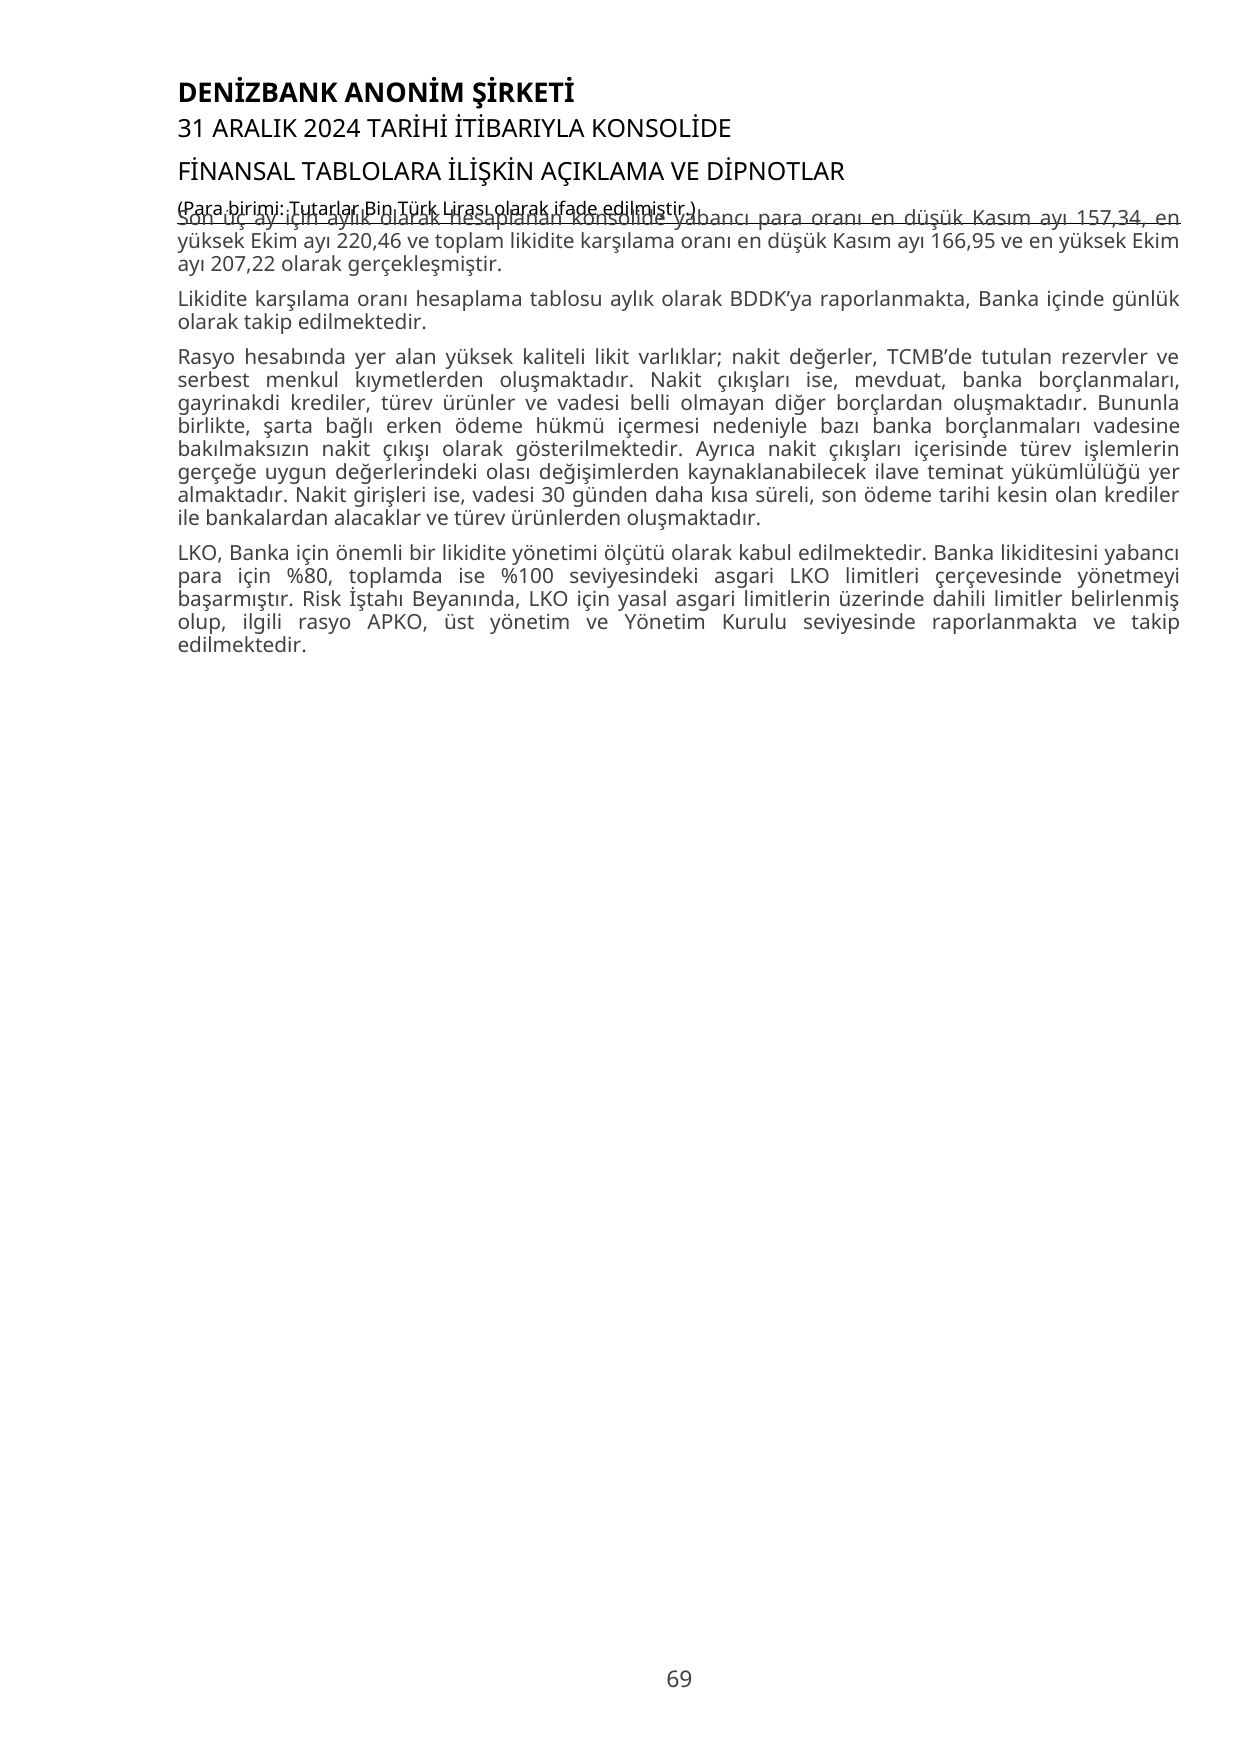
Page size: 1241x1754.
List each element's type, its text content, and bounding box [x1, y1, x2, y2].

text Likidite karşılama oranı hesaplama tablosu aylık olarak BDDK’ya raporlanmakta, Banka içinde günlük olarak takip edilmektedir. [177, 288, 1181, 334]
text LKO, Banka için önemli bir likidite yönetimi ölçütü olarak kabul edilmektedir. Banka likiditesini yabancı para için %80, toplamda ise %100 seviyesindeki asgari LKO limitleri çerçevesinde yönetmeyi başarmıştır. Risk İştahı Beyanında, LKO için yasal asgari limitlerin üzerinde dahili limitler belirlenmiş olup, ilgili rasyo APKO, üst yönetim ve Yönetim Kurulu seviyesinde raporlanmakta ve takip edilmektedir. [177, 542, 1181, 657]
text Rasyo hesabında yer alan yüksek kaliteli likit varlıklar; nakit değerler, TCMB’de tutulan rezervler ve serbest menkul kıymetlerden oluşmaktadır. Nakit çıkışları ise, mevduat, banka borçlanmaları, gayrinakdi krediler, türev ürünler ve vadesi belli olmayan diğer borçlardan oluşmaktadır. Bununla birlikte, şarta bağlı erken ödeme hükmü içermesi nedeniyle bazı banka borçlanmaları vadesine bakılmaksızın nakit çıkışı olarak gösterilmektedir. Ayrıca nakit çıkışları içerisinde türev işlemlerin gerçeğe uygun değerlerindeki olası değişimlerden kaynaklanabilecek ilave teminat yükümlülüğü yer almaktadır. Nakit girişleri ise, vadesi 30 günden daha kısa süreli, son ödeme tarihi kesin olan krediler ile bankalardan alacaklar ve türev ürünlerden oluşmaktadır. [177, 346, 1181, 530]
text Son üç ay için aylık olarak hesaplanan konsolide yabancı para oranı en düşük Kasım ayı 157,34, en yüksek Ekim ayı 220,46 ve toplam likidite karşılama oranı en düşük Kasım ayı 166,95 ve en yüksek Ekim ayı 207,22 olarak gerçekleşmiştir. [177, 207, 1181, 276]
